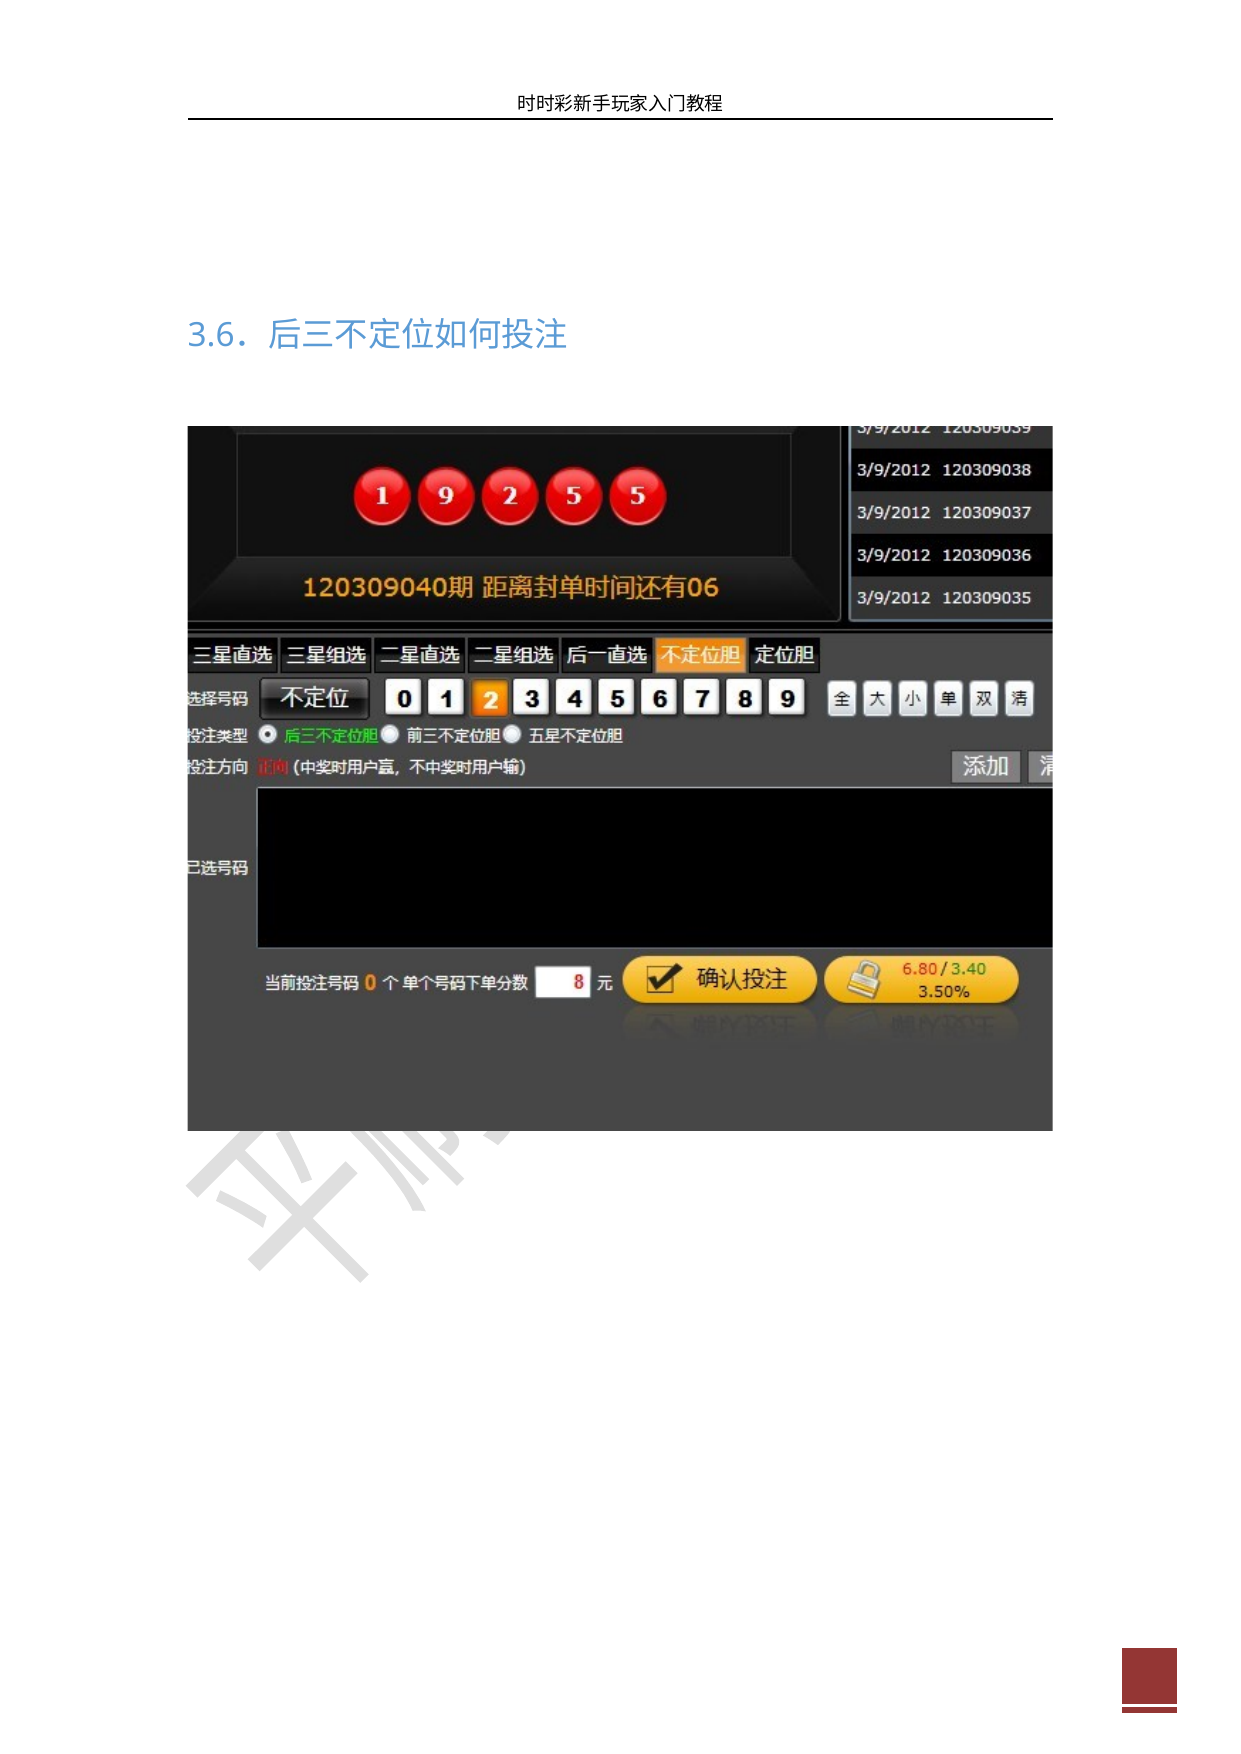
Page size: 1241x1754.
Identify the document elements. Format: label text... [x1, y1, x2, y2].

subtitle 3.6．后三不定位如何投注 [187, 299, 1053, 364]
picture [187, 426, 1053, 1131]
